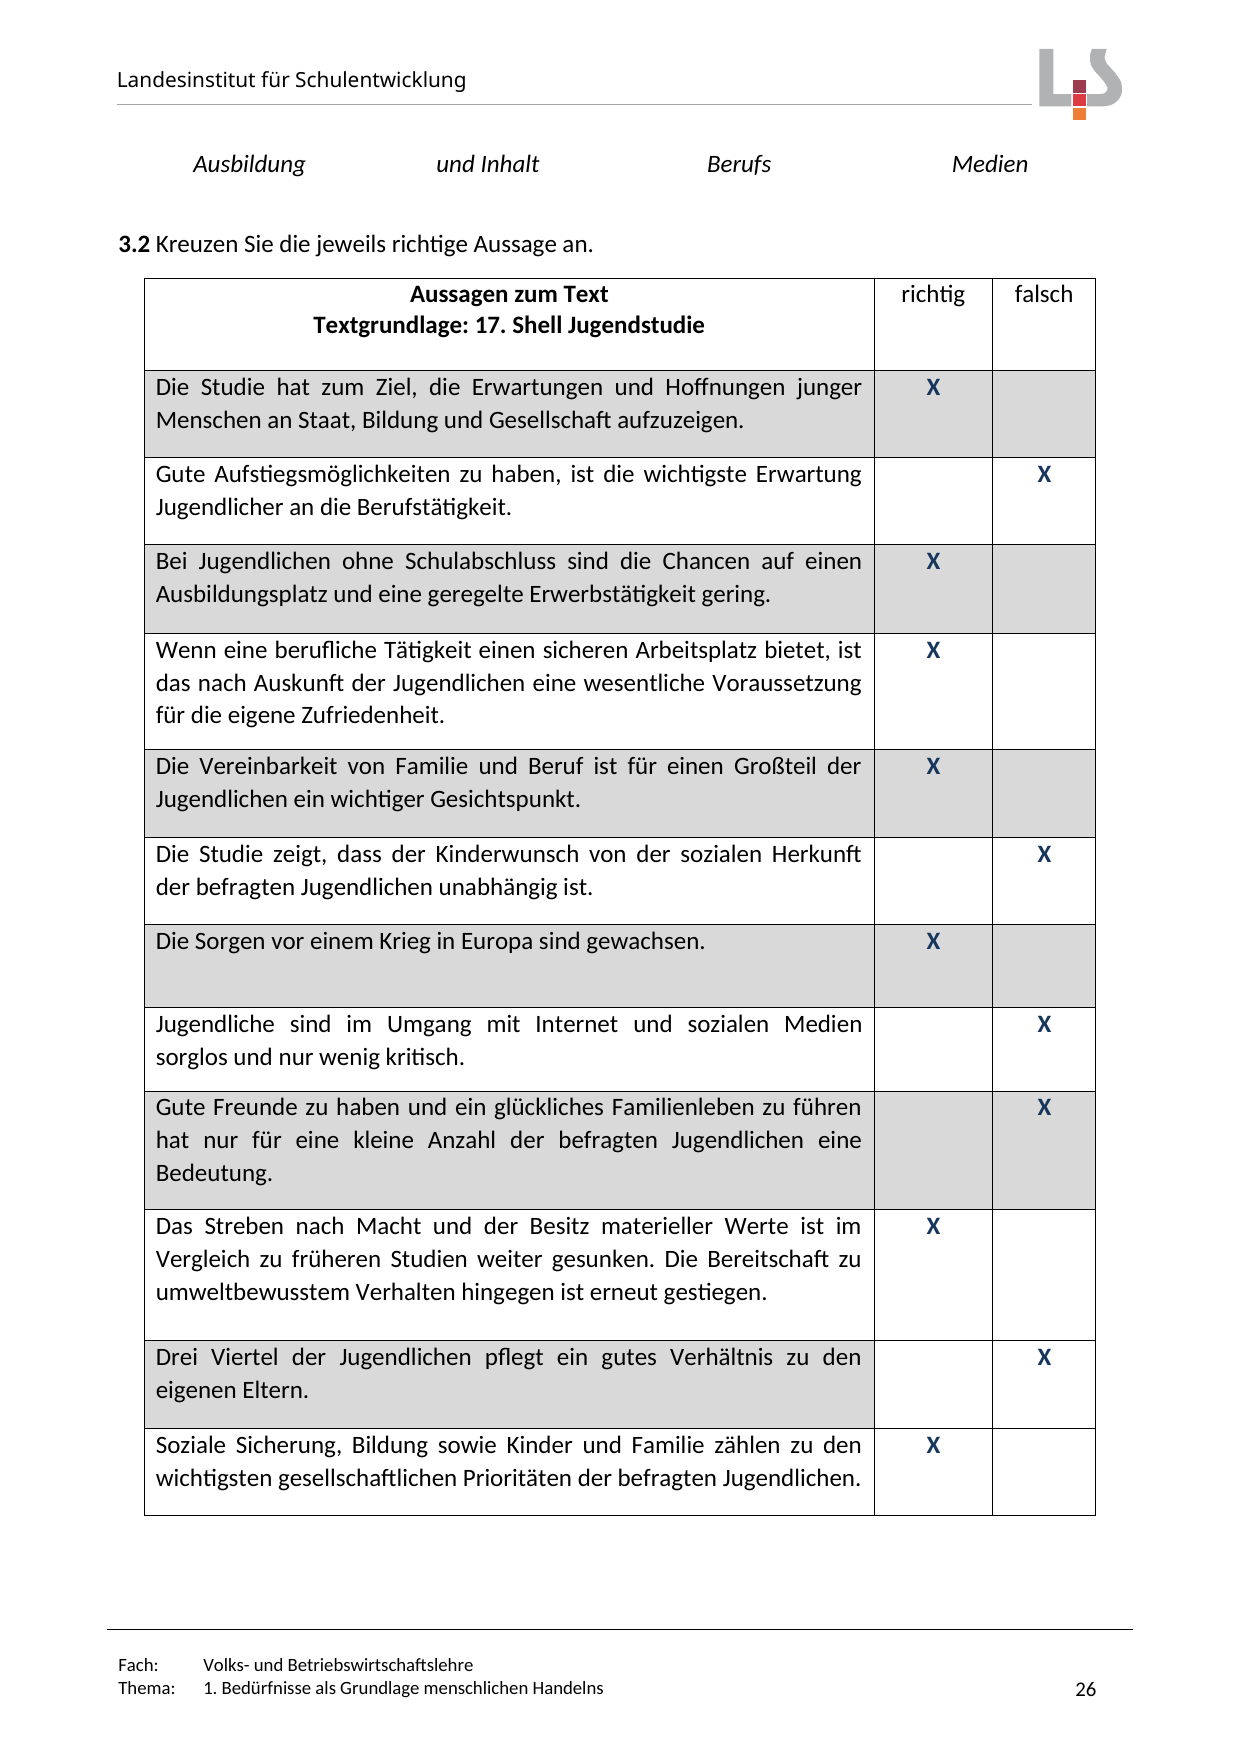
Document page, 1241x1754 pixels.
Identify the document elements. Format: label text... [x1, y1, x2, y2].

table_cell Soziale Sicherung, Bildung sowie Kinder und Familie zählen zu den wichtigsten gesellschaftlichen Prioritäten der befragten Jugendlichen. [145, 1429, 874, 1515]
table_cell [993, 634, 1095, 749]
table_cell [144, 148, 387, 228]
table_cell [993, 1429, 1095, 1515]
table_cell X [993, 1092, 1095, 1209]
table_cell [993, 545, 1095, 633]
table_cell X [993, 1008, 1095, 1091]
table_cell [875, 1008, 992, 1091]
table_cell [875, 458, 992, 544]
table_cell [388, 148, 658, 228]
table_cell X [875, 634, 992, 749]
list Kreuzen Sie die jeweils richtige Aussage an. [118, 228, 1122, 258]
table_cell X [993, 458, 1095, 544]
table_cell [993, 925, 1095, 1007]
table_cell Die Vereinbarkeit von Familie und Beruf ist für einen Großteil der Jugendlichen ein wichtiger Gesichtspunkt. [145, 750, 874, 837]
table_cell Drei Viertel der Jugendlichen pflegt ein gutes Verhältnis zu den eigenen Eltern. [145, 1341, 874, 1428]
table_cell Jugendliche sind im Umgang mit Internet und sozialen Medien sorglos und nur wenig kritisch. [145, 1008, 874, 1091]
table_cell X [993, 838, 1095, 924]
table_header falsch [993, 279, 1095, 370]
table_cell X [875, 371, 992, 457]
table_cell X [993, 1341, 1095, 1428]
table_cell Das Streben nach Macht und der Besitz materieller Werte ist im Vergleich zu früheren Studien weiter gesunken. Die Bereitschaft zu umweltbewusstem Verhalten hingegen ist erneut gestiegen. [145, 1210, 874, 1340]
table_header richtig [875, 279, 992, 370]
table_cell Die Sorgen vor einem Krieg in Europa sind gewachsen. [145, 925, 874, 1007]
table_cell [875, 1341, 992, 1428]
table_cell [875, 838, 992, 924]
table_cell Gute Aufstiegsmöglichkeiten zu haben, ist die wichtigste Erwartung Jugendlicher an die Berufstätigkeit. [145, 458, 874, 544]
table_cell Die Studie zeigt, dass der Kinderwunsch von der sozialen Herkunft der befragten Jugendlichen unabhängig ist. [145, 838, 874, 924]
table_cell Digitale Medien [903, 148, 1110, 228]
table_cell X [875, 1429, 992, 1515]
table_cell Die Studie hat zum Ziel, die Erwartungen und Hoffnungen junger Menschen an Staat, Bildung und Gesellschaft aufzuzeigen. [145, 371, 874, 457]
table_cell [993, 371, 1095, 457]
table_cell X [875, 1210, 992, 1340]
table_cell X [875, 925, 992, 1007]
table_cell Bei Jugendlichen ohne Schulabschluss sind die Chancen auf einen Ausbildungsplatz und eine geregelte Erwerbstätigkeit gering. [145, 545, 874, 633]
table_cell [993, 1210, 1095, 1340]
table_header Aussagen zum Text Textgrundlage: 17. Shell Jugendstudie [145, 279, 874, 370]
table_cell Wenn eine berufliche Tätigkeit einen sicheren Arbeitsplatz bietet, ist das nach Auskunft der Jugendlichen eine wesentliche Voraussetzung für die eigene Zufriedenheit. [145, 634, 874, 749]
table_cell [875, 1092, 992, 1209]
table_cell Gute Freunde zu haben und ein glückliches Familienleben zu führen hat nur für eine kleine Anzahl der befragten Jugendlichen eine Bedeutung. [145, 1092, 874, 1209]
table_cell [658, 148, 903, 228]
table_cell X [875, 545, 992, 633]
table_cell [993, 750, 1095, 837]
table_cell X [875, 750, 992, 837]
